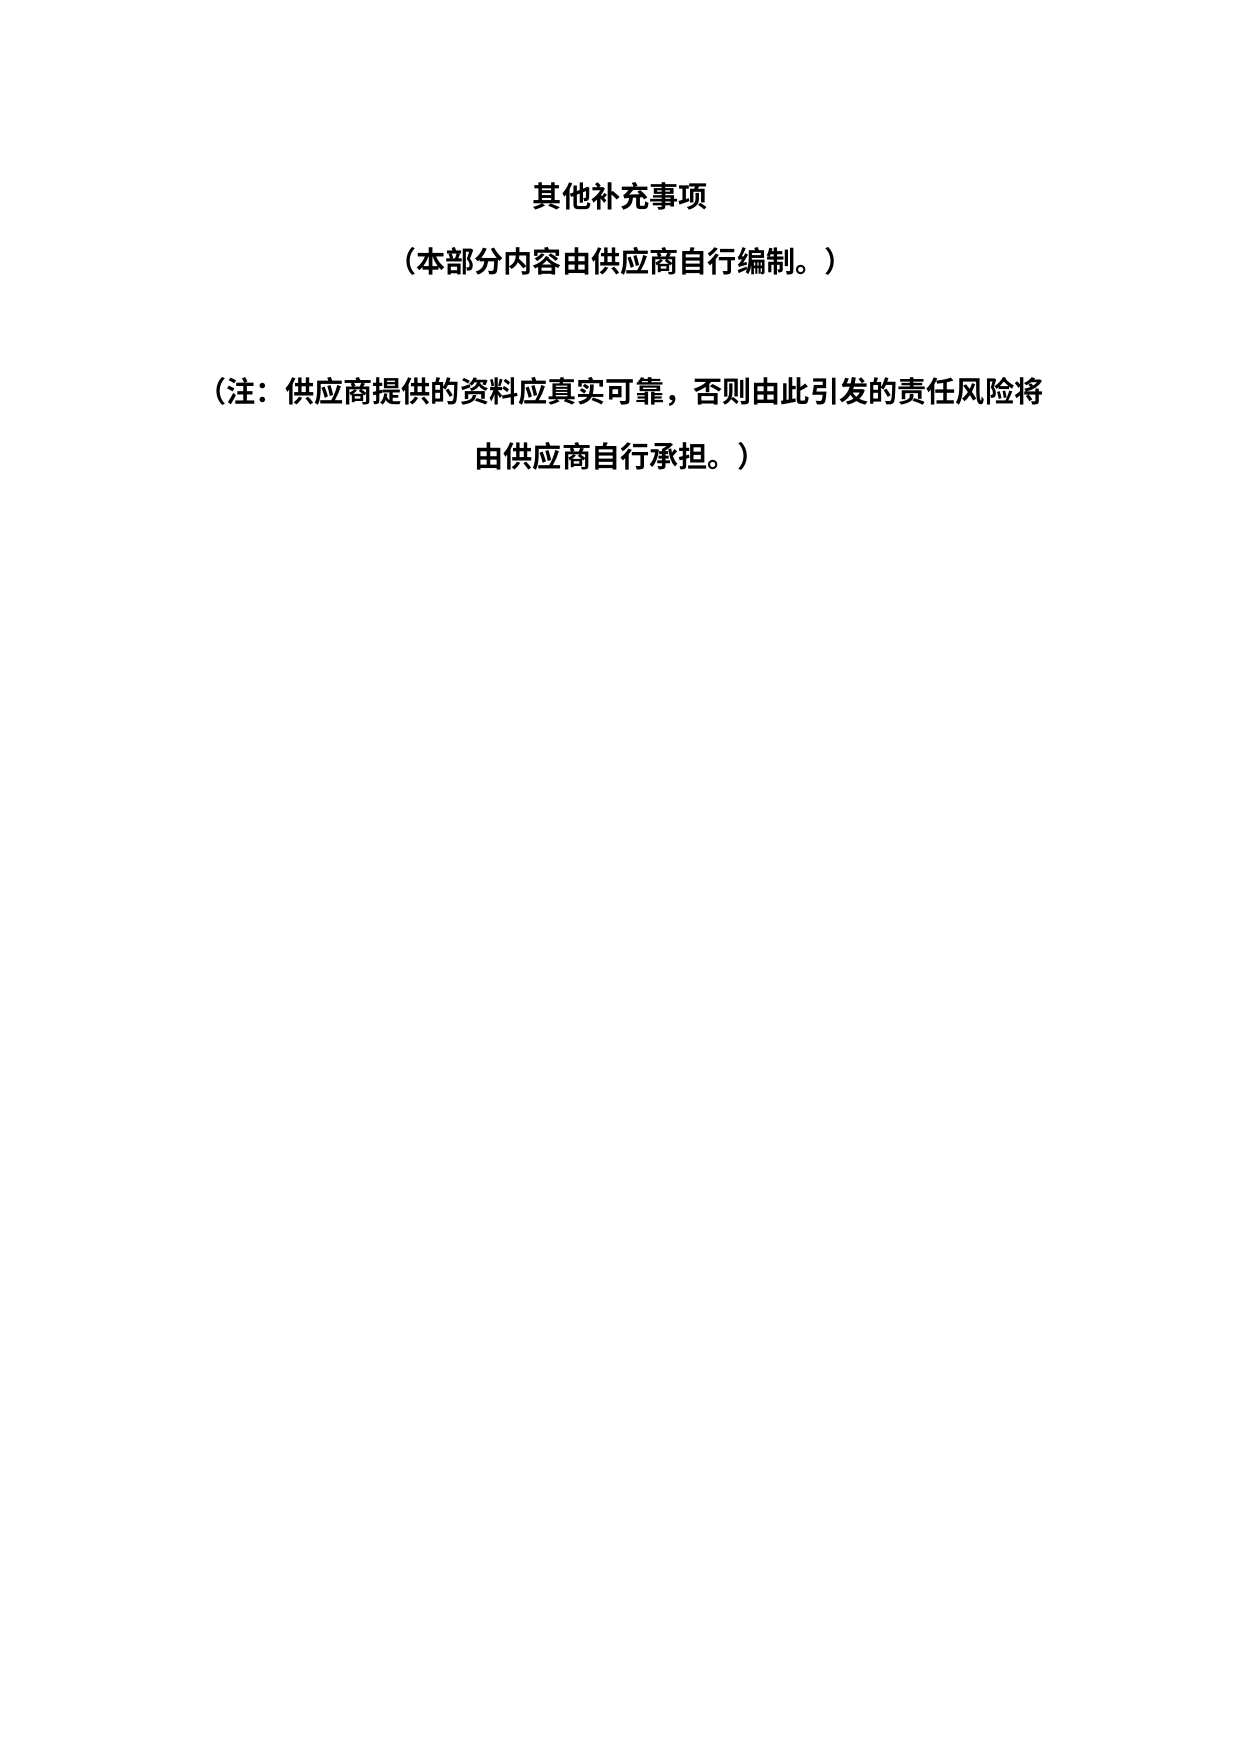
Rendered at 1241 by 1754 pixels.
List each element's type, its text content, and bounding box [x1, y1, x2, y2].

text 其他补充事项 [187, 162, 1053, 227]
text （注：供应商提供的资料应真实可靠，否则由此引发的责任风险将由供应商自行承担。） [187, 357, 1053, 487]
text （本部分内容由供应商自行编制。） [187, 227, 1053, 292]
